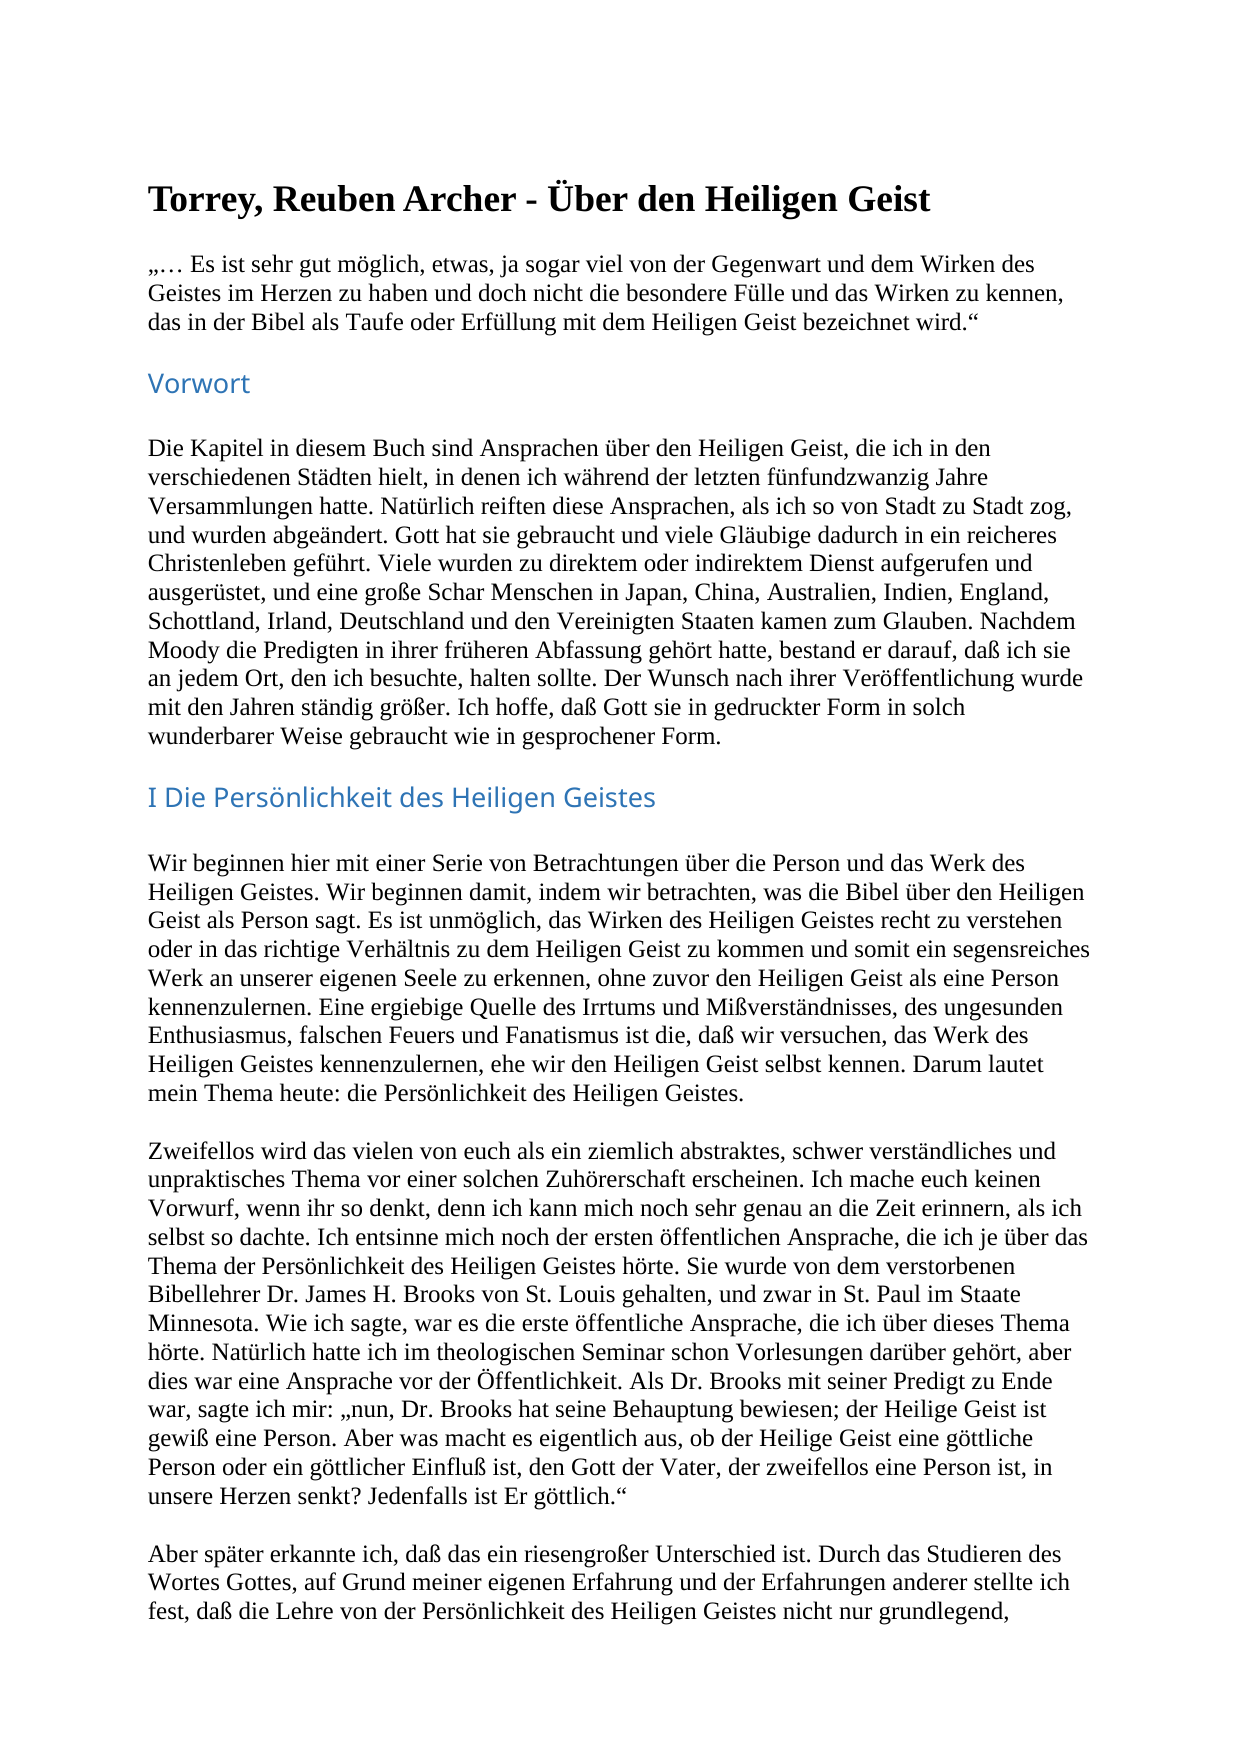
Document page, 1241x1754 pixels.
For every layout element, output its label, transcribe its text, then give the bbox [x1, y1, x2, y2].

text Zweifellos wird das vielen von euch als ein ziemlich abstraktes, schwer verständliches und unpraktisches Thema vor einer solchen Zuhörerschaft erscheinen. Ich mache euch keinen Vorwurf, wenn ihr so denkt, denn ich kann mich noch sehr genau an die Zeit erinnern, als ich selbst so dachte. Ich entsinne mich noch der ersten öffentlichen Ansprache, die ich je über das Thema der Persönlichkeit des Heiligen Geistes hörte. Sie wurde von dem verstorbenen Bibellehrer Dr. James H. Brooks von St. Louis gehalten, und zwar in St. Paul im Staate Minnesota. Wie ich sagte, war es die erste öffentliche Ansprache, die ich über dieses Thema hörte. Natürlich hatte ich im theologischen Seminar schon Vorlesungen darüber gehört, aber dies war eine Ansprache vor der Öffentlichkeit. Als Dr. Brooks mit seiner Predigt zu Ende war, sagte ich mir: „nun, Dr. Brooks hat seine Behauptung bewiesen; der Heilige Geist ist gewiß eine Person. Aber was macht es eigentlich aus, ob der Heilige Geist eine göttliche Person oder ein göttlicher Einfluß ist, den Gott der Vater, der zweifellos eine Person ist, in unsere Herzen senkt? Jedenfalls ist Er göttlich.“ [148, 1136, 1093, 1509]
subtitle Vorwort [148, 364, 1093, 401]
subtitle I Die Persönlichkeit des Heiligen Geistes [148, 779, 1093, 816]
subtitle Torrey, Reuben Archer - Über den Heiligen Geist [148, 177, 1093, 220]
text Die Kapitel in diesem Buch sind Ansprachen über den Heiligen Geist, die ich in den verschiedenen Städten hielt, in denen ich während der letzten fünfundzwanzig Jahre Versammlungen hatte. Natürlich reiften diese Ansprachen, als ich so von Stadt zu Stadt zog, und wurden abgeändert. Gott hat sie gebraucht und viele Gläubige dadurch in ein reicheres Christenleben geführt. Viele wurden zu direktem oder indirektem Dienst aufgerufen und ausgerüstet, und eine große Schar Menschen in Japan, China, Australien, Indien, England, Schottland, Irland, Deutschland und den Vereinigten Staaten kamen zum Glauben. Nachdem Moody die Predigten in ihrer früheren Abfassung gehört hatte, bestand er darauf, daß ich sie an jedem Ort, den ich besuchte, halten sollte. Der Wunsch nach ihrer Veröffentlichung wurde mit den Jahren ständig größer. Ich hoffe, daß Gott sie in gedruckter Form in solch wunderbarer Weise gebraucht wie in gesprochener Form. [148, 433, 1093, 750]
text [148, 1539, 1093, 1625]
text Wir beginnen hier mit einer Serie von Betrachtungen über die Person und das Werk des Heiligen Geistes. Wir beginnen damit, indem wir betrachten, was die Bibel über den Heiligen Geist als Person sagt. Es ist unmöglich, das Wirken des Heiligen Geistes recht zu verstehen oder in das richtige Verhältnis zu dem Heiligen Geist zu kommen und somit ein segensreiches Werk an unserer eigenen Seele zu erkennen, ohne zuvor den Heiligen Geist als eine Person kennenzulernen. Eine ergiebige Quelle des Irrtums und Mißverständnisses, des ungesunden Enthusiasmus, falschen Feuers und Fanatismus ist die, daß wir versuchen, das Werk des Heiligen Geistes kennenzulernen, ehe wir den Heiligen Geist selbst kennen. Darum lautet mein Thema heute: die Persönlichkeit des Heiligen Geistes. [148, 848, 1093, 1107]
text „… Es ist sehr gut möglich, etwas, ja sogar viel von der Gegenwart und dem Wirken des Geistes im Herzen zu haben und doch nicht die besondere Fülle und das Wirken zu kennen, das in der Bibel als Taufe oder Erfüllung mit dem Heiligen Geist bezeichnet wird.“ [148, 249, 1093, 335]
